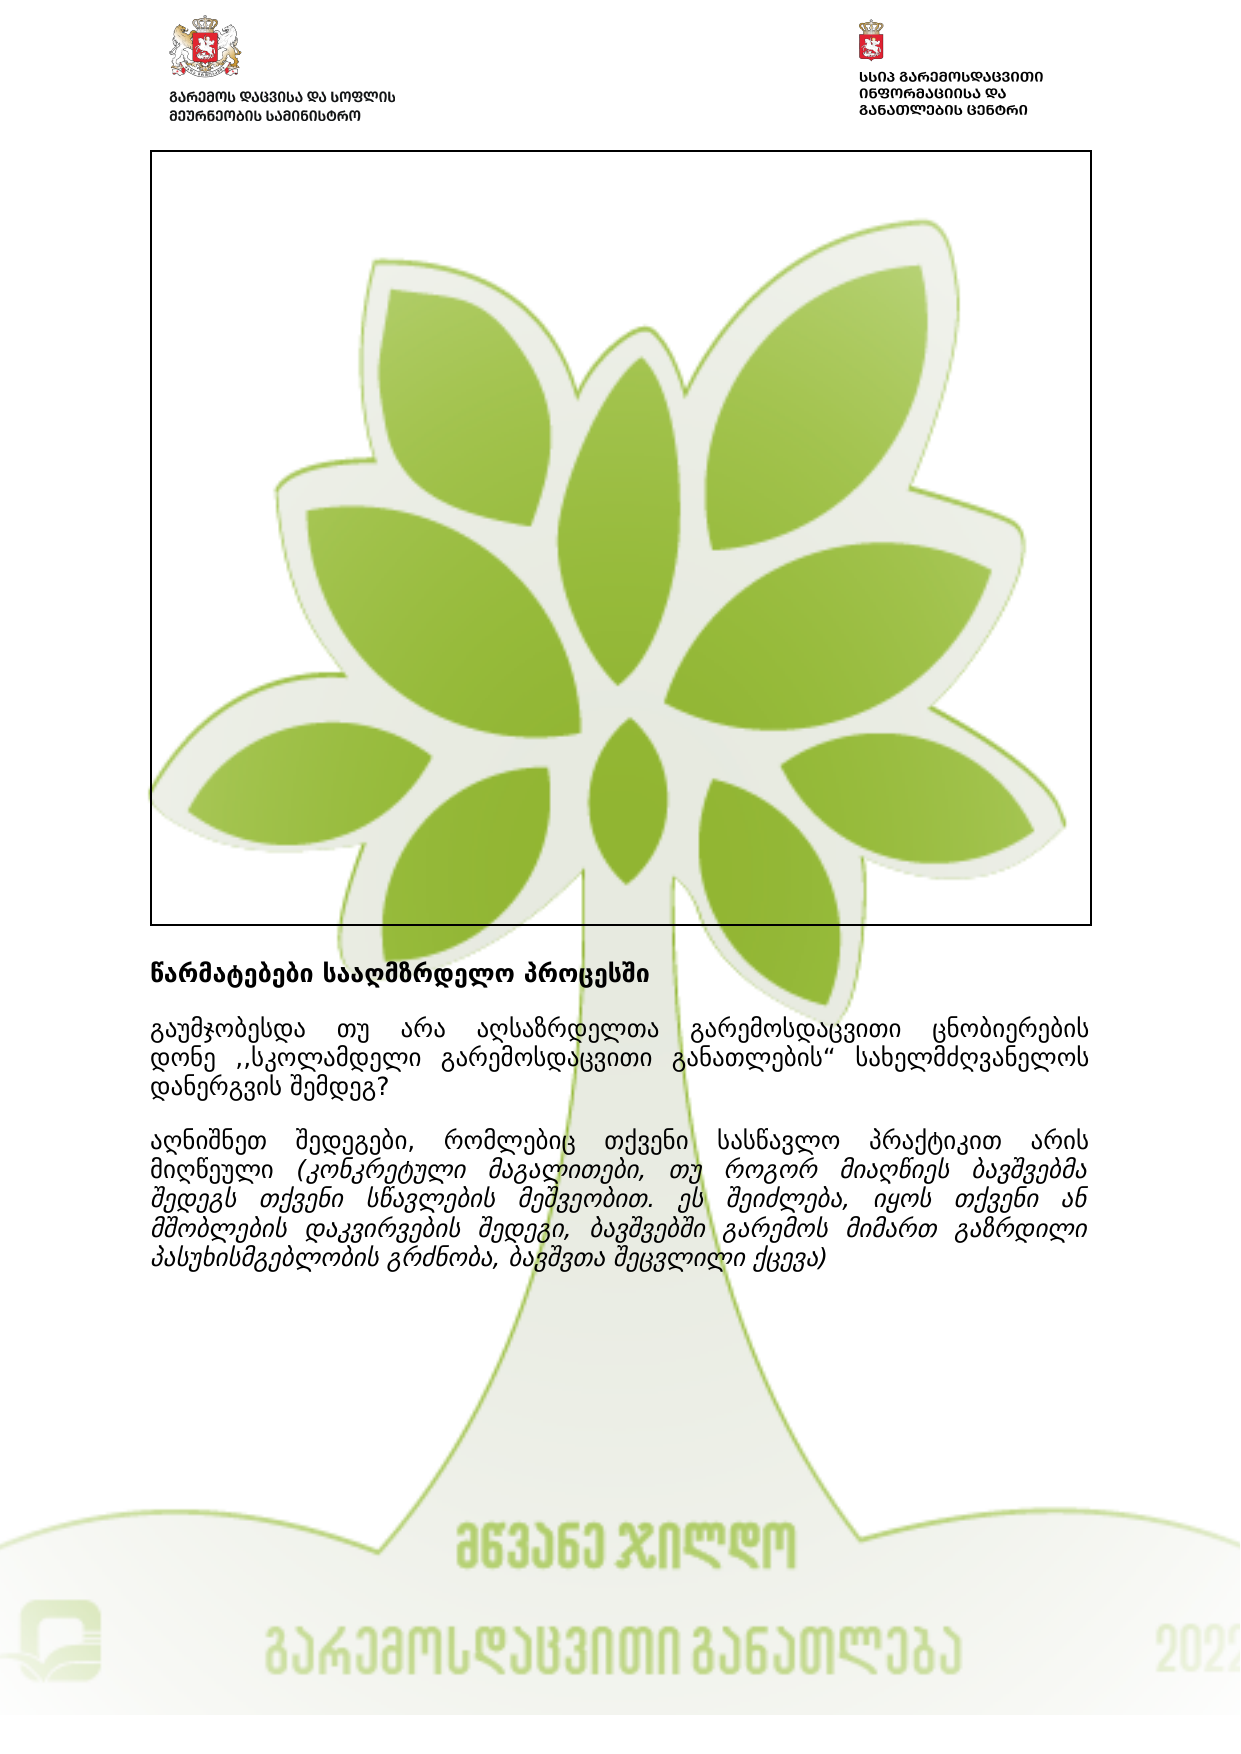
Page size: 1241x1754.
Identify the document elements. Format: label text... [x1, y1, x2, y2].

text წარმატებები სააღმზრდელო პროცესში [150, 960, 1090, 989]
table_header [152, 152, 1090, 924]
text აღნიშნეთ შედეგები, რომლებიც თქვენი სასწავლო პრაქტიკით არის მიღწეული (კონკრეტული მაგალითები, თუ როგორ მიაღწიეს ბავშვებმა შედეგს თქვენი სწავლების მეშვეობით. ეს შეიძლება, იყოს თქვენი ან მშობლების დაკვირვების შედეგი, ბავშვებში გარემოს მიმართ გაზრდილი პასუხისმგებლობის გრძნობა, ბავშვთა შეცვლილი ქცევა) [150, 1126, 1090, 1272]
text გაუმჯობესდა თუ არა აღსაზრდელთა გარემოსდაცვითი ცნობიერების დონე ,,სკოლამდელი გარემოსდაცვითი განათლების“ სახელმძღვანელოს დანერგვის შემდეგ? [150, 1014, 1090, 1101]
picture [0, 10, 1241, 1715]
